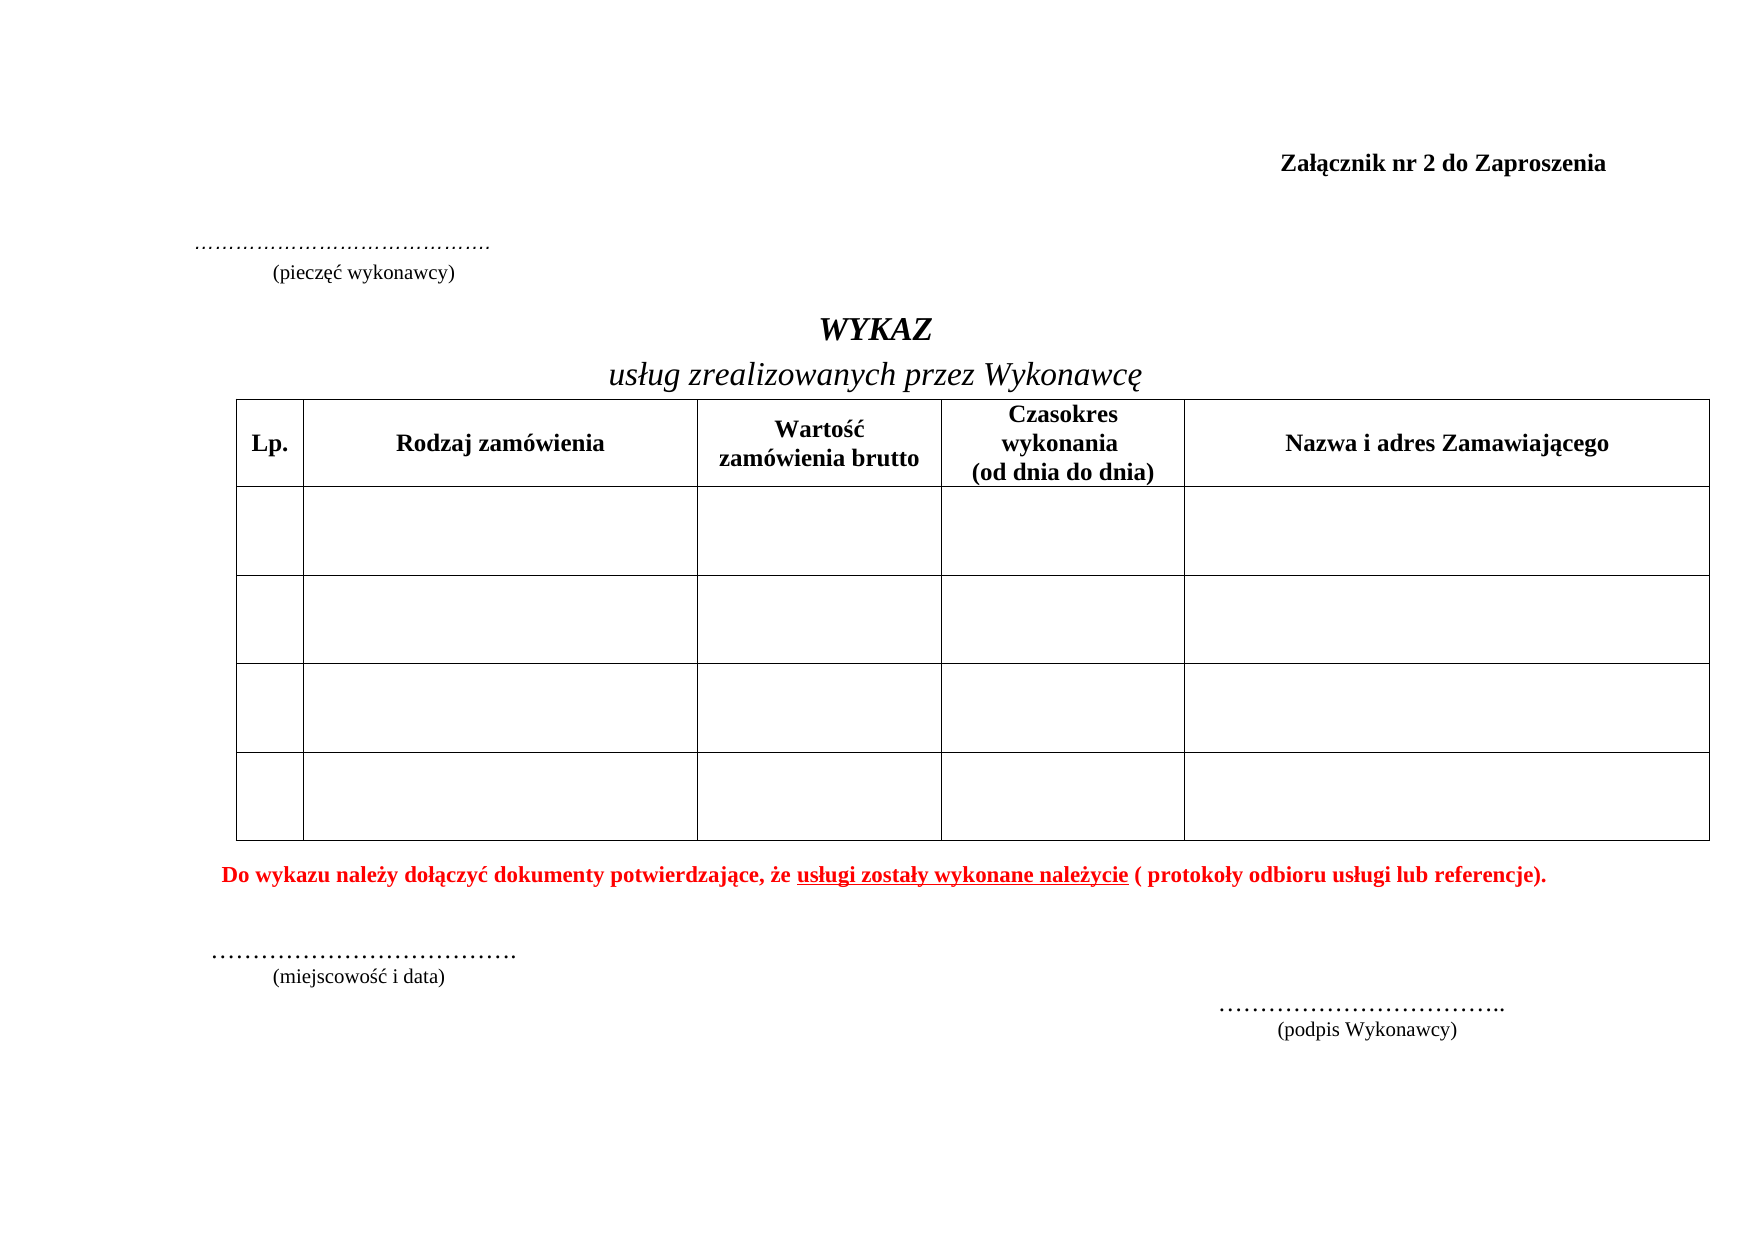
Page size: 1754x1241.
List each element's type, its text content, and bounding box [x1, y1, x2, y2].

table_cell [304, 487, 697, 574]
table_cell [1185, 664, 1709, 752]
table_cell [237, 576, 303, 663]
table_cell [237, 487, 303, 574]
table_header Rodzaj zamówienia [304, 400, 697, 486]
table_cell [304, 753, 697, 840]
text Załącznik nr 2 do Zaproszenia [798, 148, 1606, 176]
table_header Nazwa i adres Zamawiającego [1185, 400, 1709, 486]
text (miejscowość i data) [148, 964, 1606, 988]
table_cell [698, 487, 941, 574]
table_cell [698, 753, 941, 840]
table_header Czasokres wykonania (od dnia do dnia) [942, 400, 1184, 486]
table_header Wartość zamówienia brutto [698, 400, 941, 486]
text WYKAZ [148, 309, 1606, 348]
text (podpis Wykonawcy) [148, 1016, 1606, 1041]
table_cell [304, 576, 697, 663]
table_cell [942, 487, 1184, 574]
table_cell [1185, 753, 1709, 840]
text ……………………………………. [148, 230, 1606, 254]
text …………………………….. [148, 988, 1606, 1016]
text usług zrealizowanych przez Wykonawcę [148, 354, 1606, 392]
text (pieczęć wykonawcy) [148, 260, 1606, 284]
table_cell [1185, 576, 1709, 663]
table_cell [942, 576, 1184, 663]
table_cell [1185, 487, 1709, 574]
table_header Lp. [237, 400, 303, 486]
table_cell [304, 664, 697, 752]
text ………………………………. [148, 935, 1606, 964]
table_cell [942, 753, 1184, 840]
text Do wykazu należy dołączyć dokumenty potwierdzające, że usługi zostały wykonane należycie ( protokoły odbioru usługi lub referencje). [148, 861, 1606, 887]
table_cell [942, 664, 1184, 752]
table_cell [237, 664, 303, 752]
table_cell [698, 576, 941, 663]
table_cell [698, 664, 941, 752]
table_cell [237, 753, 303, 840]
